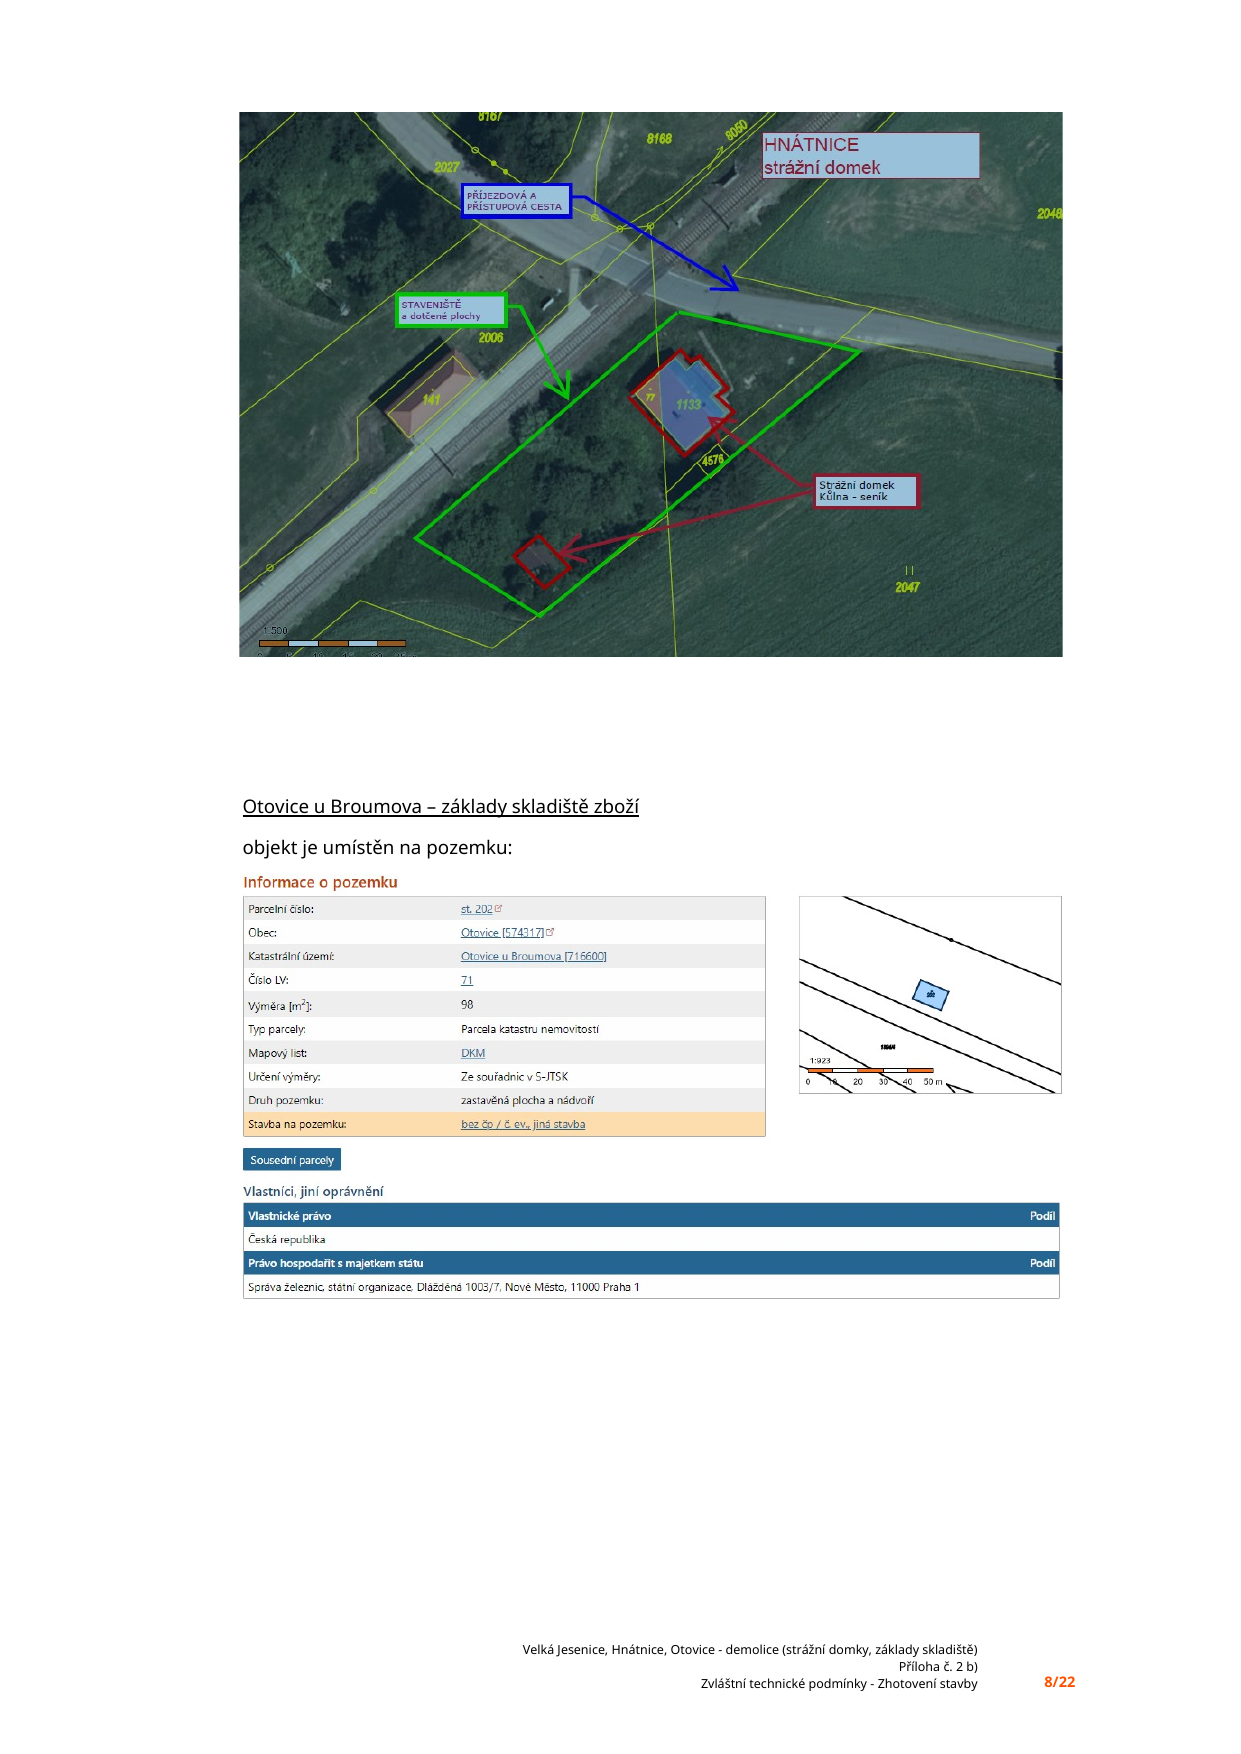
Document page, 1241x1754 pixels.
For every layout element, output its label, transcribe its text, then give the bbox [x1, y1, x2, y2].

picture [242, 874, 1063, 1301]
text Otovice u Broumova – základy skladiště zboží [242, 793, 1075, 819]
picture [239, 112, 1063, 657]
text objekt je umístěn na pozemku: [242, 834, 1075, 859]
